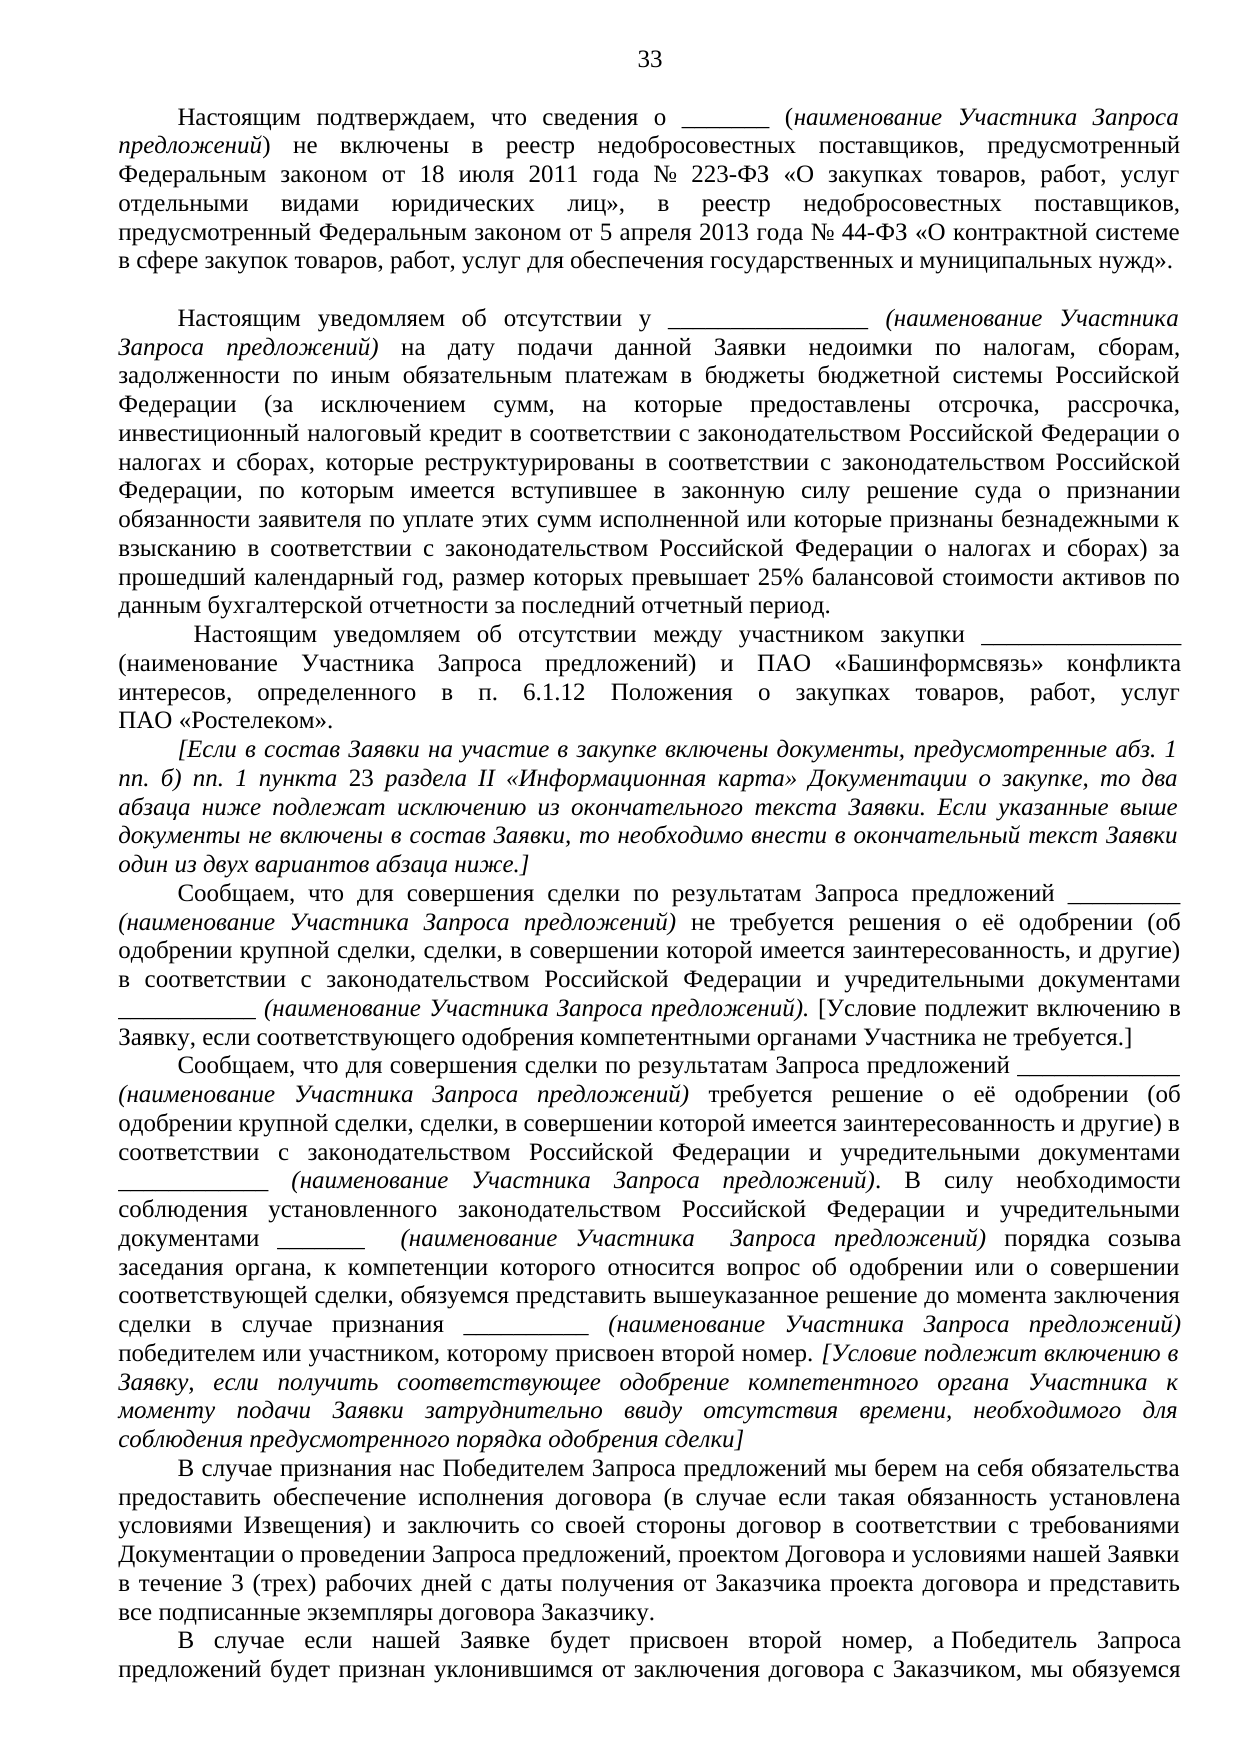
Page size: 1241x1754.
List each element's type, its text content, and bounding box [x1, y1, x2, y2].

text Настоящим подтверждаем, что сведения о _______ (наименование Участника Запроса предложений) не включены в реестр недобросовестных поставщиков, предусмотренный Федеральным законом от 18 июля 2011 года № 223-ФЗ «О закупках товаров, работ, услуг отдельными видами юридических лиц», в реестр недобросовестных поставщиков, предусмотренный Федеральным законом от 5 апреля 2013 года № 44-ФЗ «О контрактной системе в сфере закупок товаров, работ, услуг для обеспечения государственных и муниципальных нужд». [118, 102, 1181, 274]
text Сообщаем, что для совершения сделки по результатам Запроса предложений _____________ (наименование Участника Запроса предложений) требуется решение о её одобрении (об одобрении крупной сделки, сделки, в совершении которой имеется заинтересованность и другие) в соответствии с законодательством Российской Федерации и учредительными документами ____________ (наименование Участника Запроса предложений). В силу необходимости соблюдения установленного законодательством Российской Федерации и учредительными документами _______ (наименование Участника Запроса предложений) порядка созыва заседания органа, к компетенции которого относится вопрос об одобрении или о совершении соответствующей сделки, обязуемся представить вышеуказанное решение до момента заключения сделки в случае признания __________ (наименование Участника Запроса предложений) победителем или участником, которому присвоен второй номер. [Условие подлежит включению в Заявку, если получить соответствующее одобрение компетентного органа Участника к моменту подачи Заявки затруднительно ввиду отсутствия времени, необходимого для соблюдения предусмотренного порядка одобрения сделки] [118, 1051, 1181, 1453]
text В случае признания нас Победителем Запроса предложений мы берем на себя обязательства предоставить обеспечение исполнения договора (в случае если такая обязанность установлена условиями Извещения) и заключить со своей стороны договор в соответствии с требованиями Документации о проведении Запроса предложений, проектом Договора и условиями нашей Заявки в течение 3 (трех) рабочих дней с даты получения от Заказчика проекта договора и представить все подписанные экземпляры договора Заказчику. [118, 1453, 1181, 1626]
text [Если в состав Заявки на участие в закупке включены документы, предусмотренные абз. 1 пп. б) пп. 1 пункта 23 раздела II «Информационная карта» Документации о закупке, то два абзаца ниже подлежат исключению из окончательного текста Заявки. Если указанные выше документы не включены в состав Заявки, то необходимо внести в окончательный текст Заявки один из двух вариантов абзаца ниже.] [118, 734, 1181, 878]
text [118, 1626, 1181, 1683]
text Настоящим уведомляем об отсутствии между участником закупки ________________ (наименование Участника Запроса предложений) и ПАО «Башинформсвязь» конфликта интересов, определенного в п. 6.1.12 Положения о закупках товаров, работ, услуг ПАО «Ростелеком». [118, 619, 1181, 734]
text Сообщаем, что для совершения сделки по результатам Запроса предложений _________ (наименование Участника Запроса предложений) не требуется решения о её одобрении (об одобрении крупной сделки, сделки, в совершении которой имеется заинтересованность, и другие) в соответствии с законодательством Российской Федерации и учредительными документами ___________ (наименование Участника Запроса предложений). [Условие подлежит включению в Заявку, если соответствующего одобрения компетентными органами Участника не требуется.] [118, 878, 1181, 1051]
text Настоящим уведомляем об отсутствии у ________________ (наименование Участника Запроса предложений) на дату подачи данной Заявки недоимки по налогам, сборам, задолженности по иным обязательным платежам в бюджеты бюджетной системы Российской Федерации (за исключением сумм, на которые предоставлены отсрочка, рассрочка, инвестиционный налоговый кредит в соответствии с законодательством Российской Федерации о налогах и сборах, которые реструктурированы в соответствии с законодательством Российской Федерации, по которым имеется вступившее в законную силу решение суда о признании обязанности заявителя по уплате этих сумм исполненной или которые признаны безнадежными к взысканию в соответствии с законодательством Российской Федерации о налогах и сборах) за прошедший календарный год, размер которых превышает 25% балансовой стоимости активов по данным бухгалтерской отчетности за последний отчетный период. [118, 303, 1181, 619]
